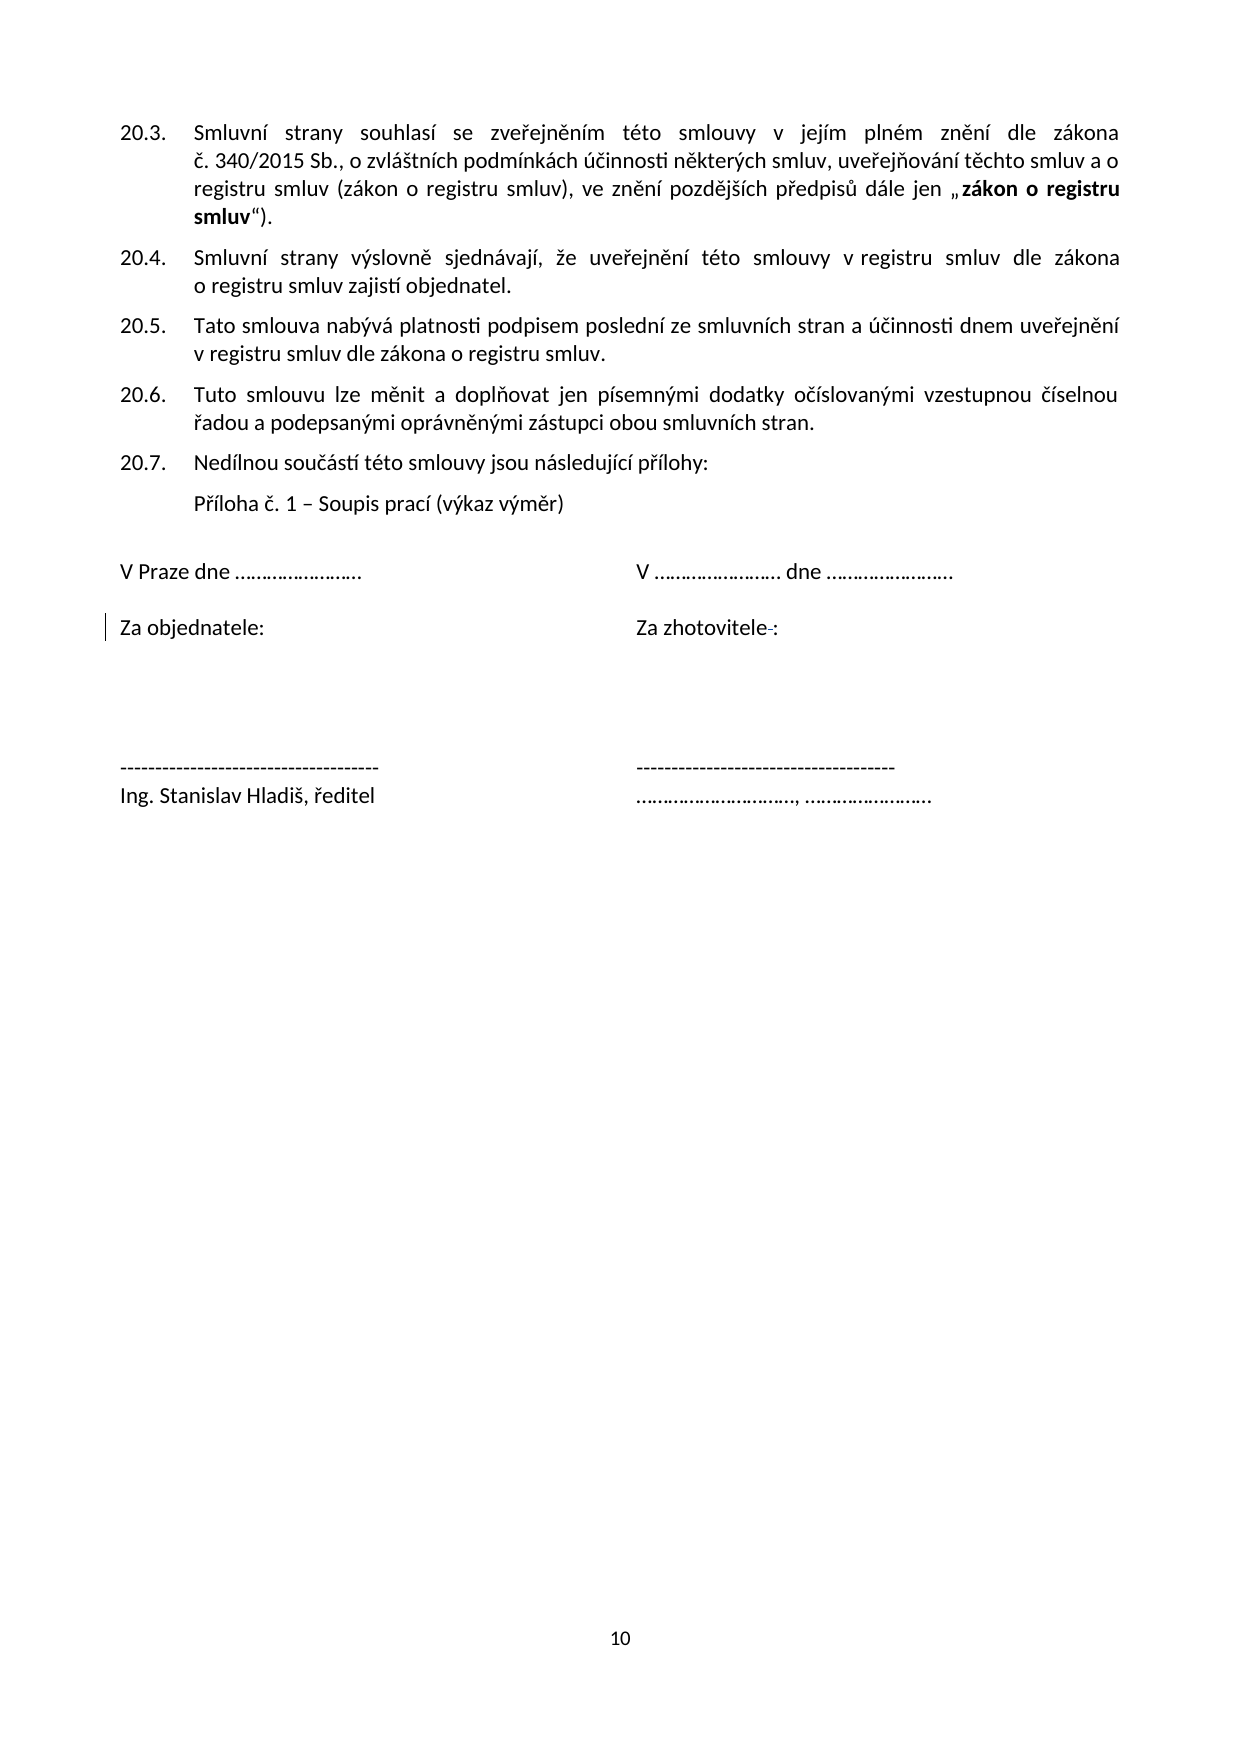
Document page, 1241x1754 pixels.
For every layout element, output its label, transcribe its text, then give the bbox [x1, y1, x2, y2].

list Smluvní strany výslovně sjednávají, že uveřejnění této smlouvy v registru smluv dle zákona o registru smluv zajistí objednatel. [120, 243, 1120, 299]
text V Praze dne …………………… V …………………… dne …………………… [120, 557, 1120, 585]
list Nedílnou součástí této smlouvy jsou následující přílohy: [120, 448, 1120, 476]
text ------------------------------------- ------------------------------------- [120, 753, 1120, 782]
text Příloha č. 1 – Soupis prací (výkaz výměr) [194, 489, 1120, 517]
list Tuto smlouvu lze měnit a doplňovat jen písemnými dodatky očíslovanými vzestupnou číselnou řadou a podepsanými oprávněnými zástupci obou smluvních stran. [120, 380, 1120, 436]
list Tato smlouva nabývá platnosti podpisem poslední ze smluvních stran a účinnosti dnem uveřejnění v registru smluv dle zákona o registru smluv. [120, 311, 1120, 367]
text Za objednatele: Za zhotovitele: [120, 613, 1120, 641]
text Ing. Stanislav Hladiš, ředitel …………………………, …………………… [120, 782, 1120, 809]
list Smluvní strany souhlasí se zveřejněním této smlouvy v jejím plném znění dle zákona č. 340/2015 Sb., o zvláštních podmínkách účinnosti některých smluv, uveřejňování těchto smluv a o registru smluv (zákon o registru smluv), ve znění pozdějších předpisů dále jen „zákon o registru smluv“). [120, 118, 1120, 230]
